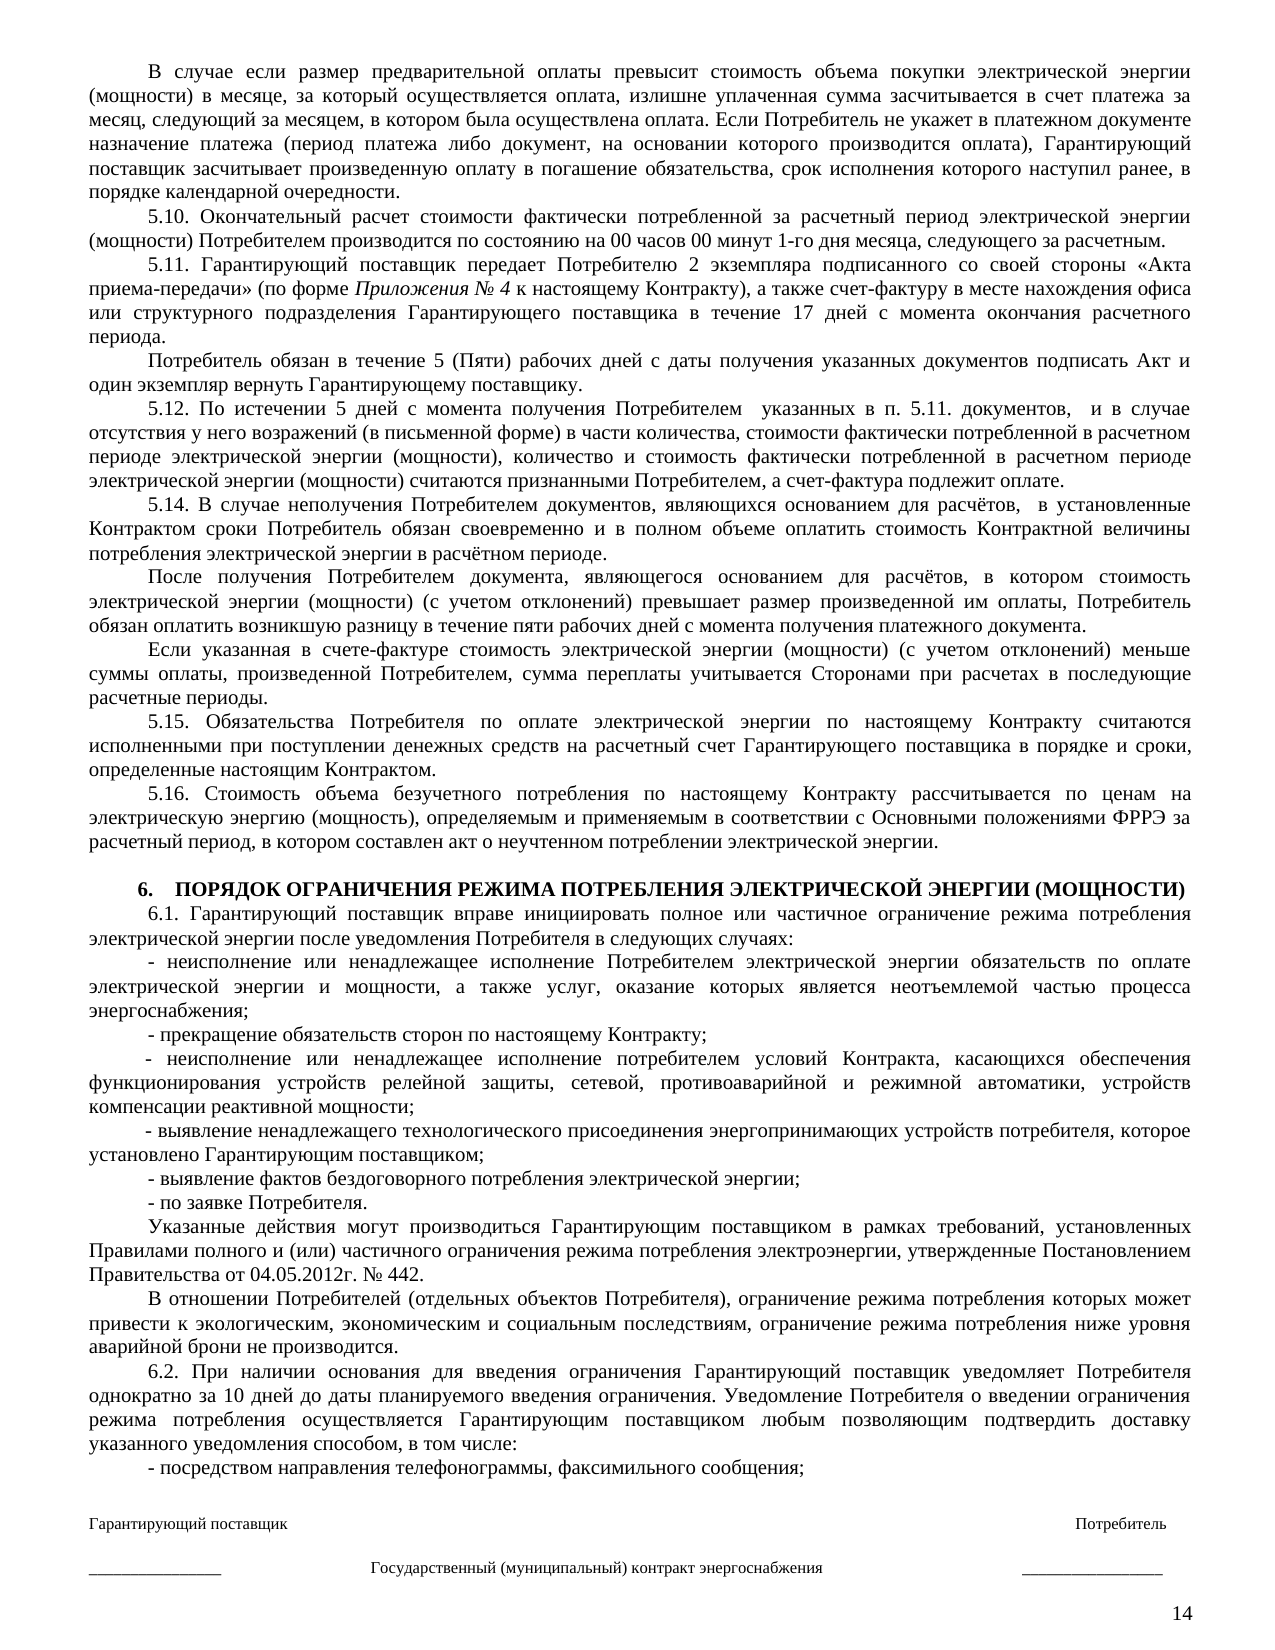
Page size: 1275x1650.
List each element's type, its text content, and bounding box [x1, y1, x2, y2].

text - неисполнение или ненадлежащее исполнение Потребителем электрической энергии обязательств по оплате электрической энергии и мощности, а также услуг, оказание которых является неотъемлемой частью процесса энергоснабжения; [89, 949, 1192, 1022]
text 5.16. Стоимость объема безучетного потребления по настоящему Контракту рассчитывается по ценам на электрическую энергию (мощность), определяемым и применяемым в соответствии с Основными положениями ФРРЭ за расчетный период, в котором составлен акт о неучтенном потреблении электрической энергии. [89, 781, 1192, 853]
text - по заявке Потребителя. [89, 1190, 1192, 1214]
text Потребитель обязан в течение 5 (Пяти) рабочих дней с даты получения указанных документов подписать Акт и один экземпляр вернуть Гарантирующему поставщику. [89, 348, 1192, 396]
text После получения Потребителем документа, являющегося основанием для расчётов, в котором стоимость электрической энергии (мощности) (с учетом отклонений) превышает размер произведенной им оплаты, Потребитель обязан оплатить возникшую разницу в течение пяти рабочих дней с момента получения платежного документа. [89, 564, 1192, 637]
text 5.12. По истечении 5 дней с момента получения Потребителем указанных в п. 5.11. документов, и в случае отсутствия у него возражений (в письменной форме) в части количества, стоимости фактически потребленной в расчетном периоде электрической энергии (мощности), количество и стоимость фактически потребленной в расчетном периоде электрической энергии (мощности) считаются признанными Потребителем, а счет-фактура подлежит оплате. [89, 396, 1192, 492]
text - выявление ненадлежащего технологического присоединения энергопринимающих устройств потребителя, которое установлено Гарантирующим поставщиком; [89, 1118, 1192, 1166]
text 5.14. В случае неполучения Потребителем документов, являющихся основанием для расчётов, в установленные Контрактом сроки Потребитель обязан своевременно и в полном объеме оплатить стоимость Контрактной величины потребления электрической энергии в расчётном периоде. [89, 492, 1192, 564]
text 6.2. При наличии основания для введения ограничения Гарантирующий поставщик уведомляет Потребителя однократно за 10 дней до даты планируемого введения ограничения. Уведомление Потребителя о введении ограничения режима потребления осуществляется Гарантирующим поставщиком любым позволяющим подтвердить доставку указанного уведомления способом, в том числе: [89, 1358, 1192, 1455]
text Если указанная в счете-фактуре стоимость электрической энергии (мощности) (с учетом отклонений) меньше суммы оплаты, произведенной Потребителем, сумма переплаты учитывается Сторонами при расчетах в последующие расчетные периоды. [89, 637, 1192, 709]
text 5.11. Гарантирующий поставщик передает Потребителю 2 экземпляра подписанного со своей стороны «Акта приема-передачи» (по форме Приложения № 4 к настоящему Контракту), а также счет-фактуру в месте нахождения офиса или структурного подразделения Гарантирующего поставщика в течение 17 дней с момента окончания расчетного периода. [89, 252, 1192, 348]
text В случае если размер предварительной оплаты превысит стоимость объема покупки электрической энергии (мощности) в месяце, за который осуществляется оплата, излишне уплаченная сумма засчитывается в счет платежа за месяц, следующий за месяцем, в котором была осуществлена оплата. Если Потребитель не укажет в платежном документе назначение платежа (период платежа либо документ, на основании которого производится оплата), Гарантирующий поставщик засчитывает произведенную оплату в погашение обязательства, срок исполнения которого наступил ранее, в порядке календарной очередности. [89, 59, 1192, 203]
list ПОРЯДОК ОГРАНИЧЕНИЯ РЕЖИМА ПОТРЕБЛЕНИЯ ЭЛЕКТРИЧЕСКОЙ ЭНЕРГИИ (МОЩНОСТИ) [131, 877, 1192, 901]
text - неисполнение или ненадлежащее исполнение потребителем условий Контракта, касающихся обеспечения функционирования устройств релейной защиты, сетевой, противоаварийной и режимной автоматики, устройств компенсации реактивной мощности; [89, 1046, 1192, 1118]
text - выявление фактов бездоговорного потребления электрической энергии; [89, 1166, 1192, 1190]
text В отношении Потребителей (отдельных объектов Потребителя), ограничение режима потребления которых может привести к экологическим, экономическим и социальным последствиям, ограничение режима потребления ниже уровня аварийной брони не производится. [89, 1286, 1192, 1358]
text - прекращение обязательств сторон по настоящему Контракту; [89, 1022, 1192, 1046]
text - посредством направления телефонограммы, факсимильного сообщения; [89, 1455, 1192, 1479]
text 5.10. Окончательный расчет стоимости фактически потребленной за расчетный период электрической энергии (мощности) Потребителем производится по состоянию на 00 часов 00 минут 1-го дня месяца, следующего за расчетным. [89, 203, 1192, 252]
text 5.15. Обязательства Потребителя по оплате электрической энергии по настоящему Контракту считаются исполненными при поступлении денежных средств на расчетный счет Гарантирующего поставщика в порядке и сроки, определенные настоящим Контрактом. [89, 709, 1192, 781]
text Указанные действия могут производиться Гарантирующим поставщиком в рамках требований, установленных Правилами полного и (или) частичного ограничения режима потребления электроэнергии, утвержденные Постановлением Правительства от 04.05.2012г. № 442. [89, 1214, 1192, 1286]
text 6.1. Гарантирующий поставщик вправе инициировать полное или частичное ограничение режима потребления электрической энергии после уведомления Потребителя в следующих случаях: [89, 901, 1192, 949]
